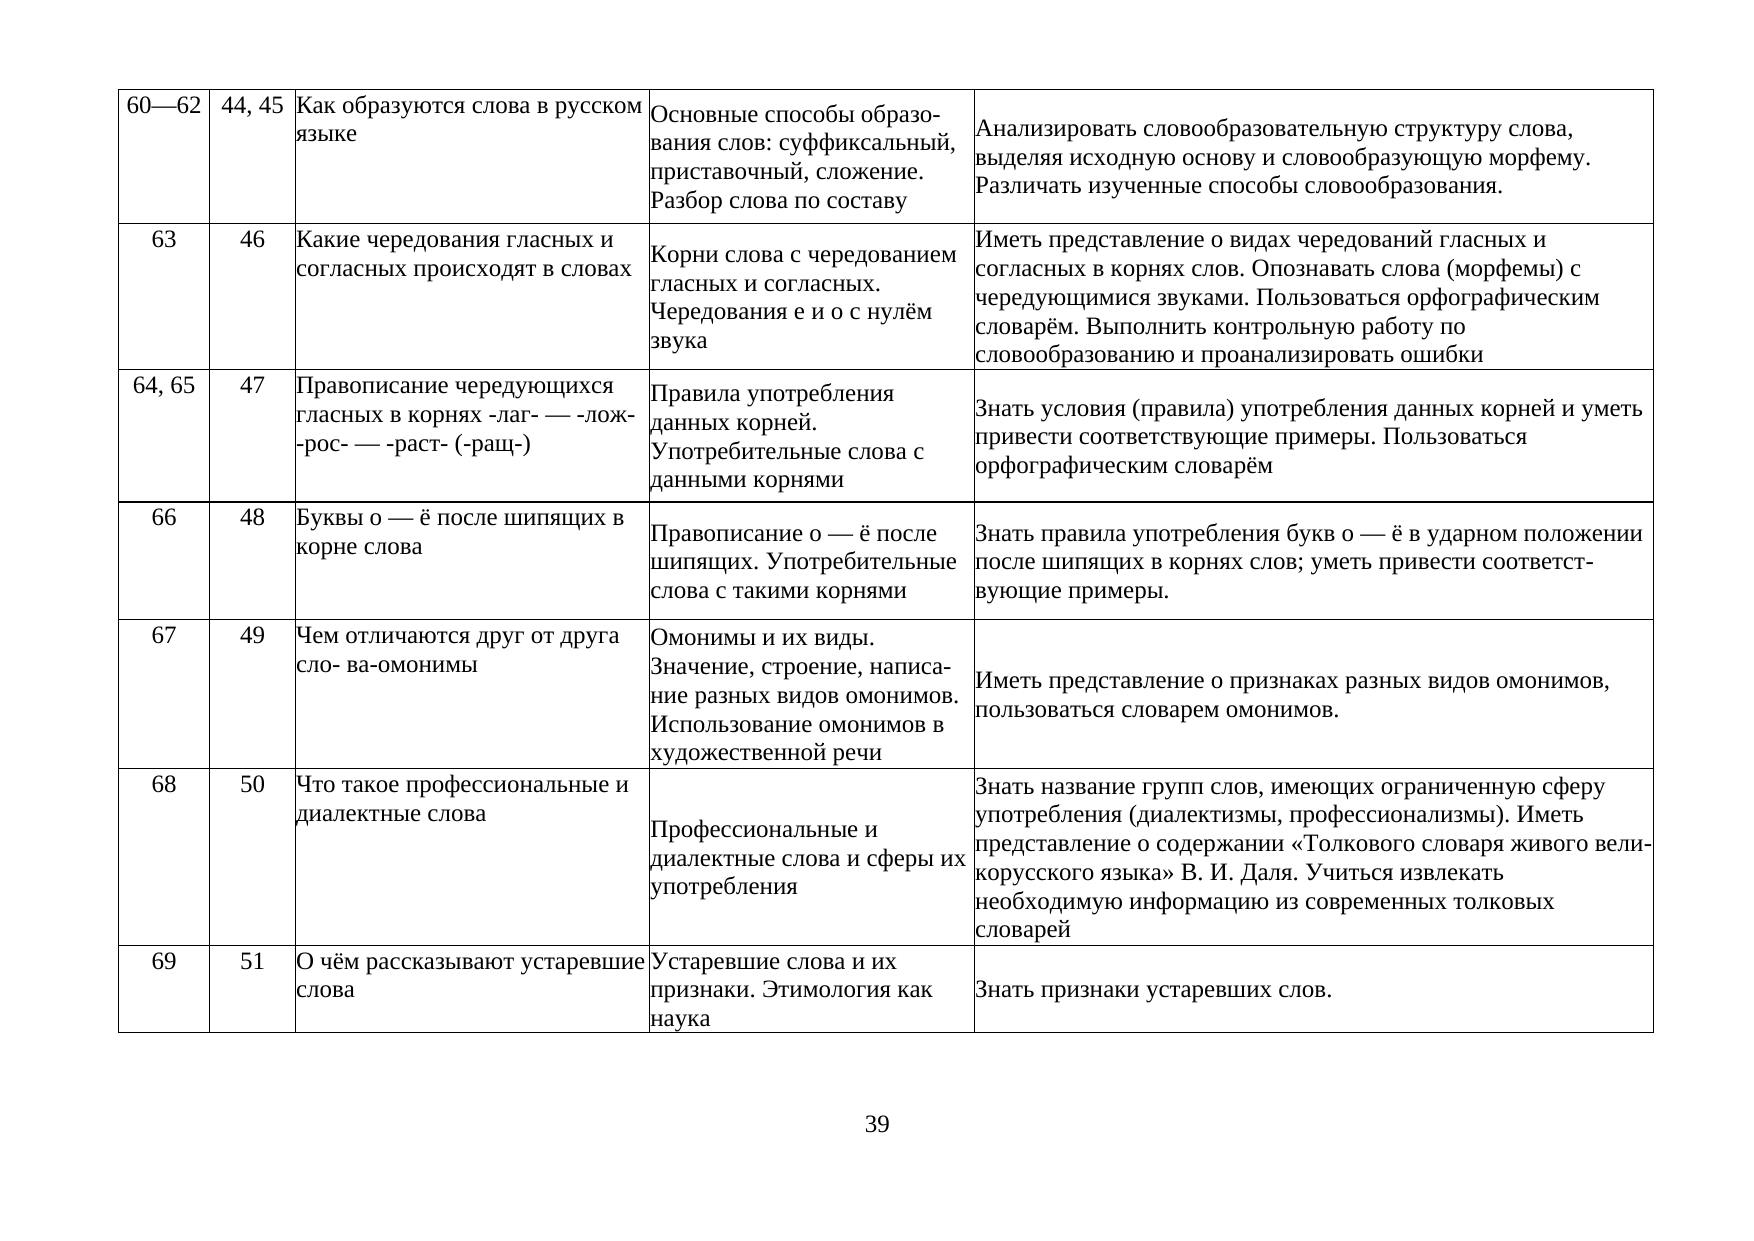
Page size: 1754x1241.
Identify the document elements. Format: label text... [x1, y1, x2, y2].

table_cell Знать условия (правила) употребления данных корней и уметь привести соответствующие примеры. Пользоваться орфографическим словарём [975, 370, 1653, 501]
table_cell Профессиональные и диалектные слова и сферы их употребления [650, 769, 974, 945]
table_cell Правописание о — ё после шипящих. Употребительные слова с такими корнями [650, 503, 974, 619]
table_cell Устаревшие слова и их признаки. Этимология как наука [650, 946, 974, 1032]
table_cell 68 [119, 769, 209, 945]
table_cell Правила употребления данных корней. Употребительные слова с данными корнями [650, 370, 974, 501]
table_cell Иметь представление о признаках разных видов омонимов, пользоваться словарем омонимов. [975, 620, 1653, 768]
table_cell Что такое профессиональные и диалектные слова [296, 769, 649, 945]
table_cell Как образуются слова в русском языке [296, 90, 649, 223]
table_cell Анализировать словообразовательную структуру слова, выделяя исходную основу и словообразующую морфему. Различать изученные способы словообразования. [975, 90, 1653, 223]
table_cell Основные способы образо-вания слов: суффиксальный, приставочный, сложение. Разбор слова по составу [650, 90, 974, 223]
table_cell 64, 65 [119, 370, 209, 501]
table_cell 66 [119, 503, 209, 619]
table_cell 48 [210, 503, 295, 619]
table_cell Знать правила употребления букв о — ё в ударном положении после шипящих в корнях слов; уметь привести соответствующие примеры. [975, 503, 1653, 619]
table_cell 60—62 [119, 90, 209, 223]
table_cell 50 [210, 769, 295, 945]
table_cell 67 [119, 620, 209, 768]
table_cell Знать признаки устаревших слов. [975, 946, 1653, 1032]
table_cell 46 [210, 224, 295, 369]
table_cell Правописание чередующихся гласных в корнях -лаг- — -лож- -рос- — -раст- (-ращ-) [296, 370, 649, 501]
table_cell Буквы о — ё после шипящих в корне слова [296, 503, 649, 619]
table_cell Чем отличаются друг от друга сло- ва-омонимы [296, 620, 649, 768]
table_cell Знать название групп слов, имеющих ограниченную сферу употребления (диалектизмы, профессионализмы). Иметь представление о содержании «Толкового словаря живого великорусского языка» В. И. Даля. Учиться извлекать необходимую информацию из современных толковых словарей [975, 769, 1653, 945]
table_cell Омонимы и их виды. Значение, строение, написа-ние разных видов омонимов. Использование омонимов в художественной речи [650, 620, 974, 768]
table_cell 44, 45 [210, 90, 295, 223]
table_cell Какие чередования гласных и согласных происходят в словах [296, 224, 649, 369]
table_cell 63 [119, 224, 209, 369]
table_cell 69 [119, 946, 209, 1032]
table_cell 51 [210, 946, 295, 1032]
table_cell Иметь представление о видах чередований гласных и согласных в корнях слов. Опознавать слова (морфемы) с чередующимися звуками. Пользоваться орфографическим словарём. Выполнить контрольную работу по словообразованию и проанализировать ошибки [975, 224, 1653, 369]
table_cell 49 [210, 620, 295, 768]
table_cell 47 [210, 370, 295, 501]
table_cell Корни слова с чередованием гласных и согласных. Чередования е и о с нулём звука [650, 224, 974, 369]
table_cell О чём рассказывают устаревшие слова [296, 946, 649, 1032]
